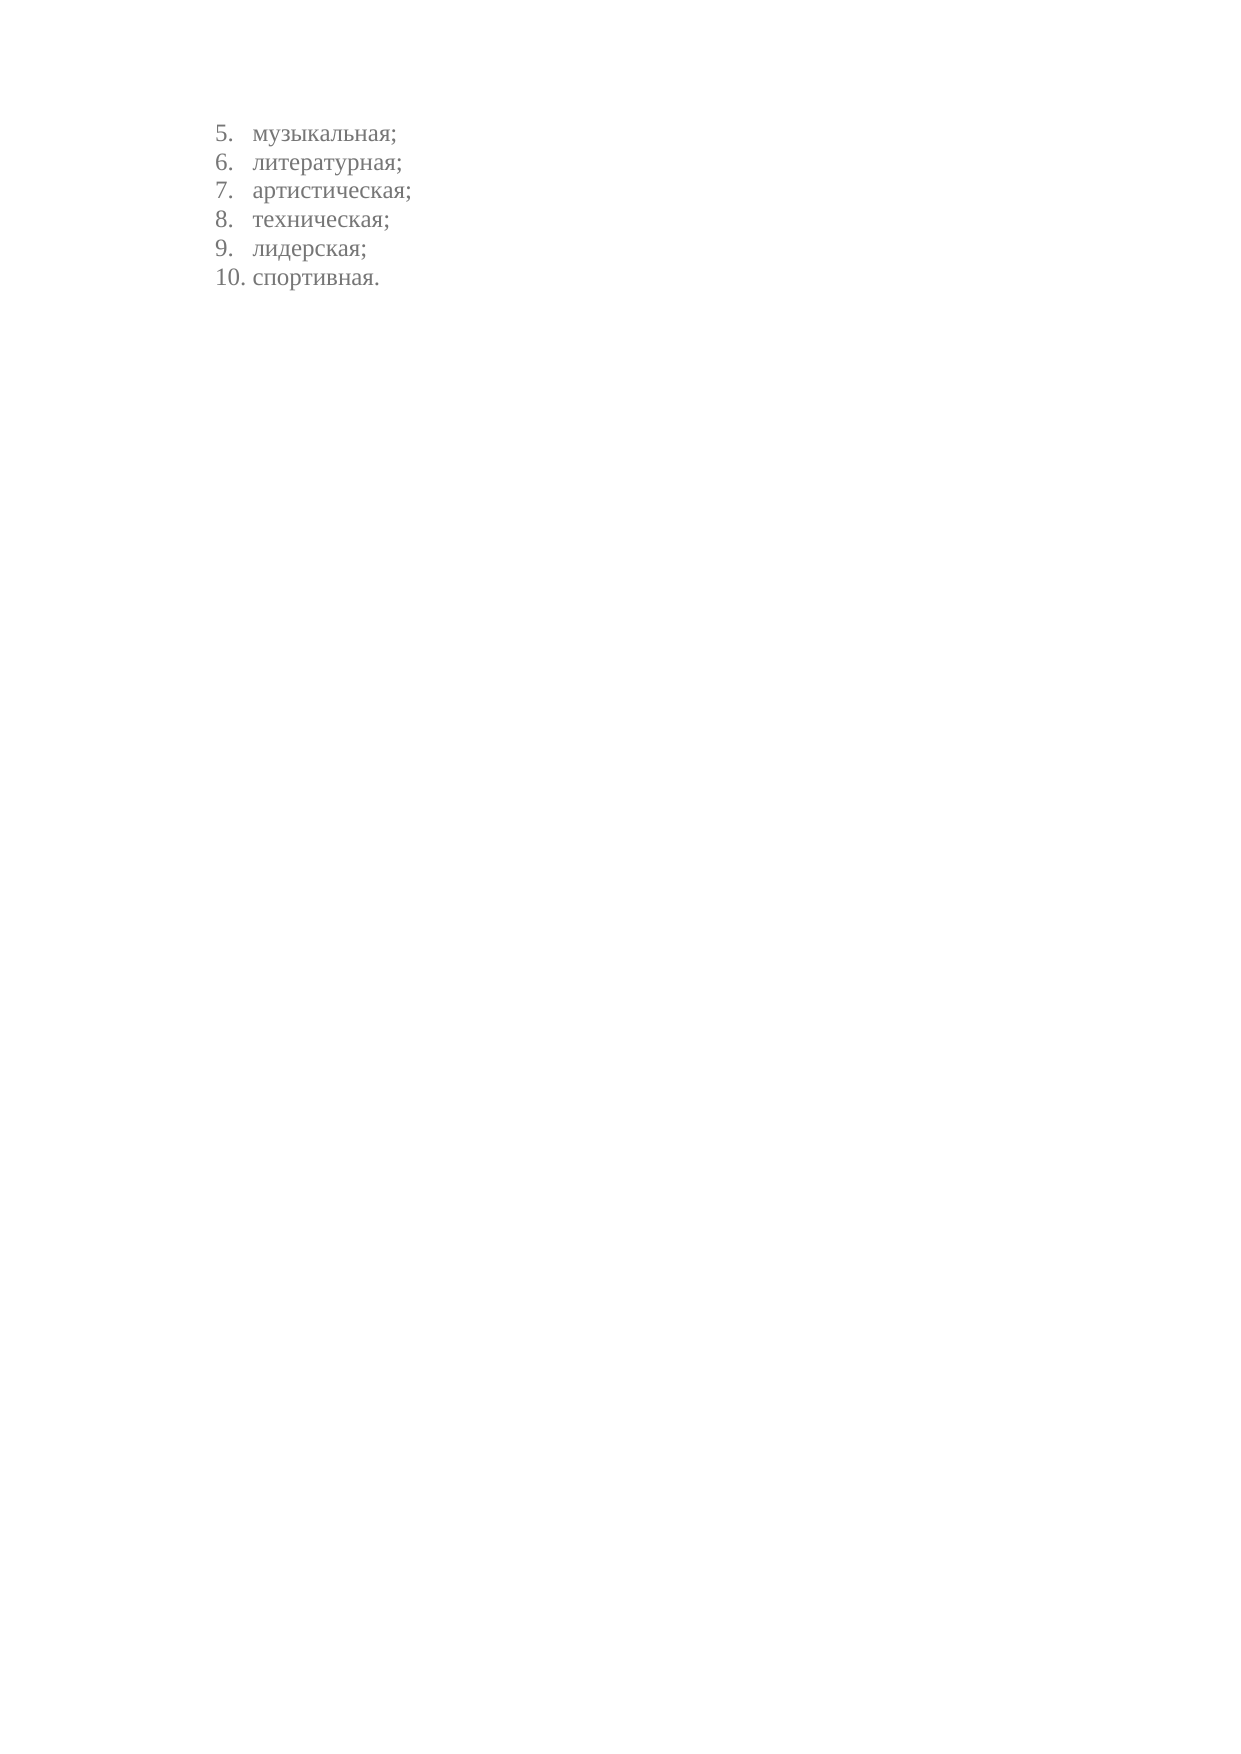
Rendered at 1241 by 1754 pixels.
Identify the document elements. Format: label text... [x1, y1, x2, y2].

list музыкальная; [215, 118, 1152, 147]
list техническая; [215, 204, 1152, 233]
list литературная; [215, 147, 1152, 176]
list артистическая; [215, 176, 1152, 204]
list спортивная. [215, 262, 1152, 291]
list лидерская; [215, 233, 1152, 262]
